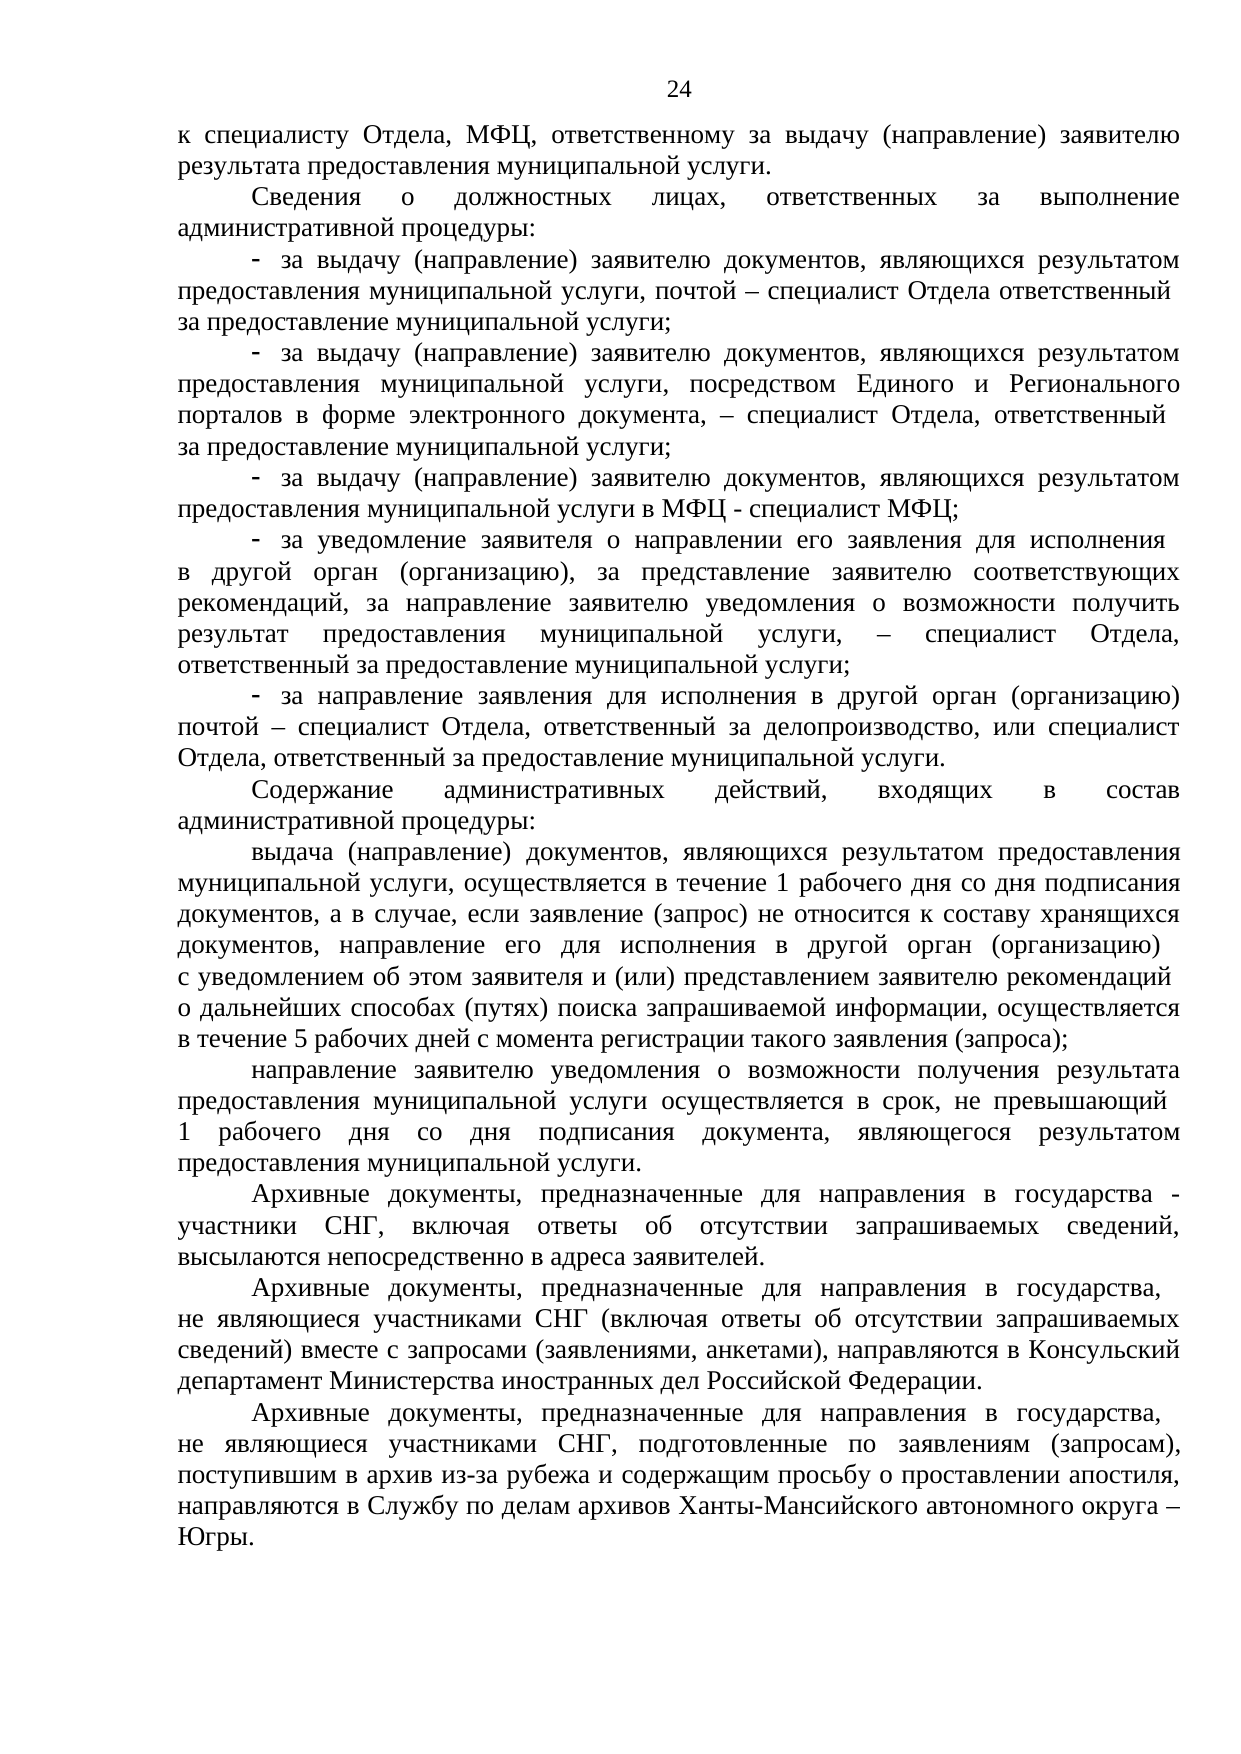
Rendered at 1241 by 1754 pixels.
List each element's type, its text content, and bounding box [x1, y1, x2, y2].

text направление заявителю уведомления о возможности получения результата предоставления муниципальной услуги осуществляется в срок, не превышающий 1 рабочего дня со дня подписания документа, являющегося результатом предоставления муниципальной услуги. [177, 1053, 1181, 1178]
list за выдачу (направление) заявителю документов, являющихся результатом предоставления муниципальной услуги, почтой – специалист Отдела ответственный за предоставление муниципальной услуги; [177, 243, 1181, 336]
text выдача (направление) документов, являющихся результатом предоставления муниципальной услуги, осуществляется в течение 1 рабочего дня со дня подписания документов, а в случае, если заявление (запрос) не относится к составу хранящихся документов, направление его для исполнения в другой орган (организацию) с уведомлением об этом заявителя и (или) представлением заявителю рекомендаций о дальнейших способах (путях) поиска запрашиваемой информации, осуществляется в течение 5 рабочих дней с момента регистрации такого заявления (запроса); [177, 835, 1181, 1053]
text Содержание административных действий, входящих в состав административной процедуры: [177, 773, 1181, 835]
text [177, 118, 1181, 180]
list за выдачу (направление) заявителю документов, являющихся результатом предоставления муниципальной услуги, посредством Единого и Регионального порталов в форме электронного документа, – специалист Отдела, ответственный за предоставление муниципальной услуги; [177, 336, 1181, 461]
text Сведения о должностных лицах, ответственных за выполнение административной процедуры: [177, 180, 1181, 243]
text Архивные документы, предназначенные для направления в государства - участники СНГ, включая ответы об отсутствии запрашиваемых сведений, высылаются непосредственно в адреса заявителей. [177, 1178, 1181, 1271]
list за направление заявления для исполнения в другой орган (организацию) почтой – специалист Отдела, ответственный за делопроизводство, или специалист Отдела, ответственный за предоставление муниципальной услуги. [177, 679, 1181, 773]
list за выдачу (направление) заявителю документов, являющихся результатом предоставления муниципальной услуги в МФЦ - специалист МФЦ; [177, 461, 1181, 523]
text Архивные документы, предназначенные для направления в государства, не являющиеся участниками СНГ (включая ответы об отсутствии запрашиваемых сведений) вместе с запросами (заявлениями, анкетами), направляются в Консульский департамент Министерства иностранных дел Российской Федерации. [177, 1271, 1181, 1396]
text Архивные документы, предназначенные для направления в государства, не являющиеся участниками СНГ, подготовленные по заявлениям (запросам), поступившим в архив из-за рубежа и содержащим просьбу о проставлении апостиля, направляются в Службу по делам архивов Ханты-Мансийского автономного округа – Югры. [177, 1396, 1181, 1551]
list за уведомление заявителя о направлении его заявления для исполнения в другой орган (организацию), за представление заявителю соответствующих рекомендаций, за направление заявителю уведомления о возможности получить результат предоставления муниципальной услуги, – специалист Отдела, ответственный за предоставление муниципальной услуги; [177, 523, 1181, 679]
